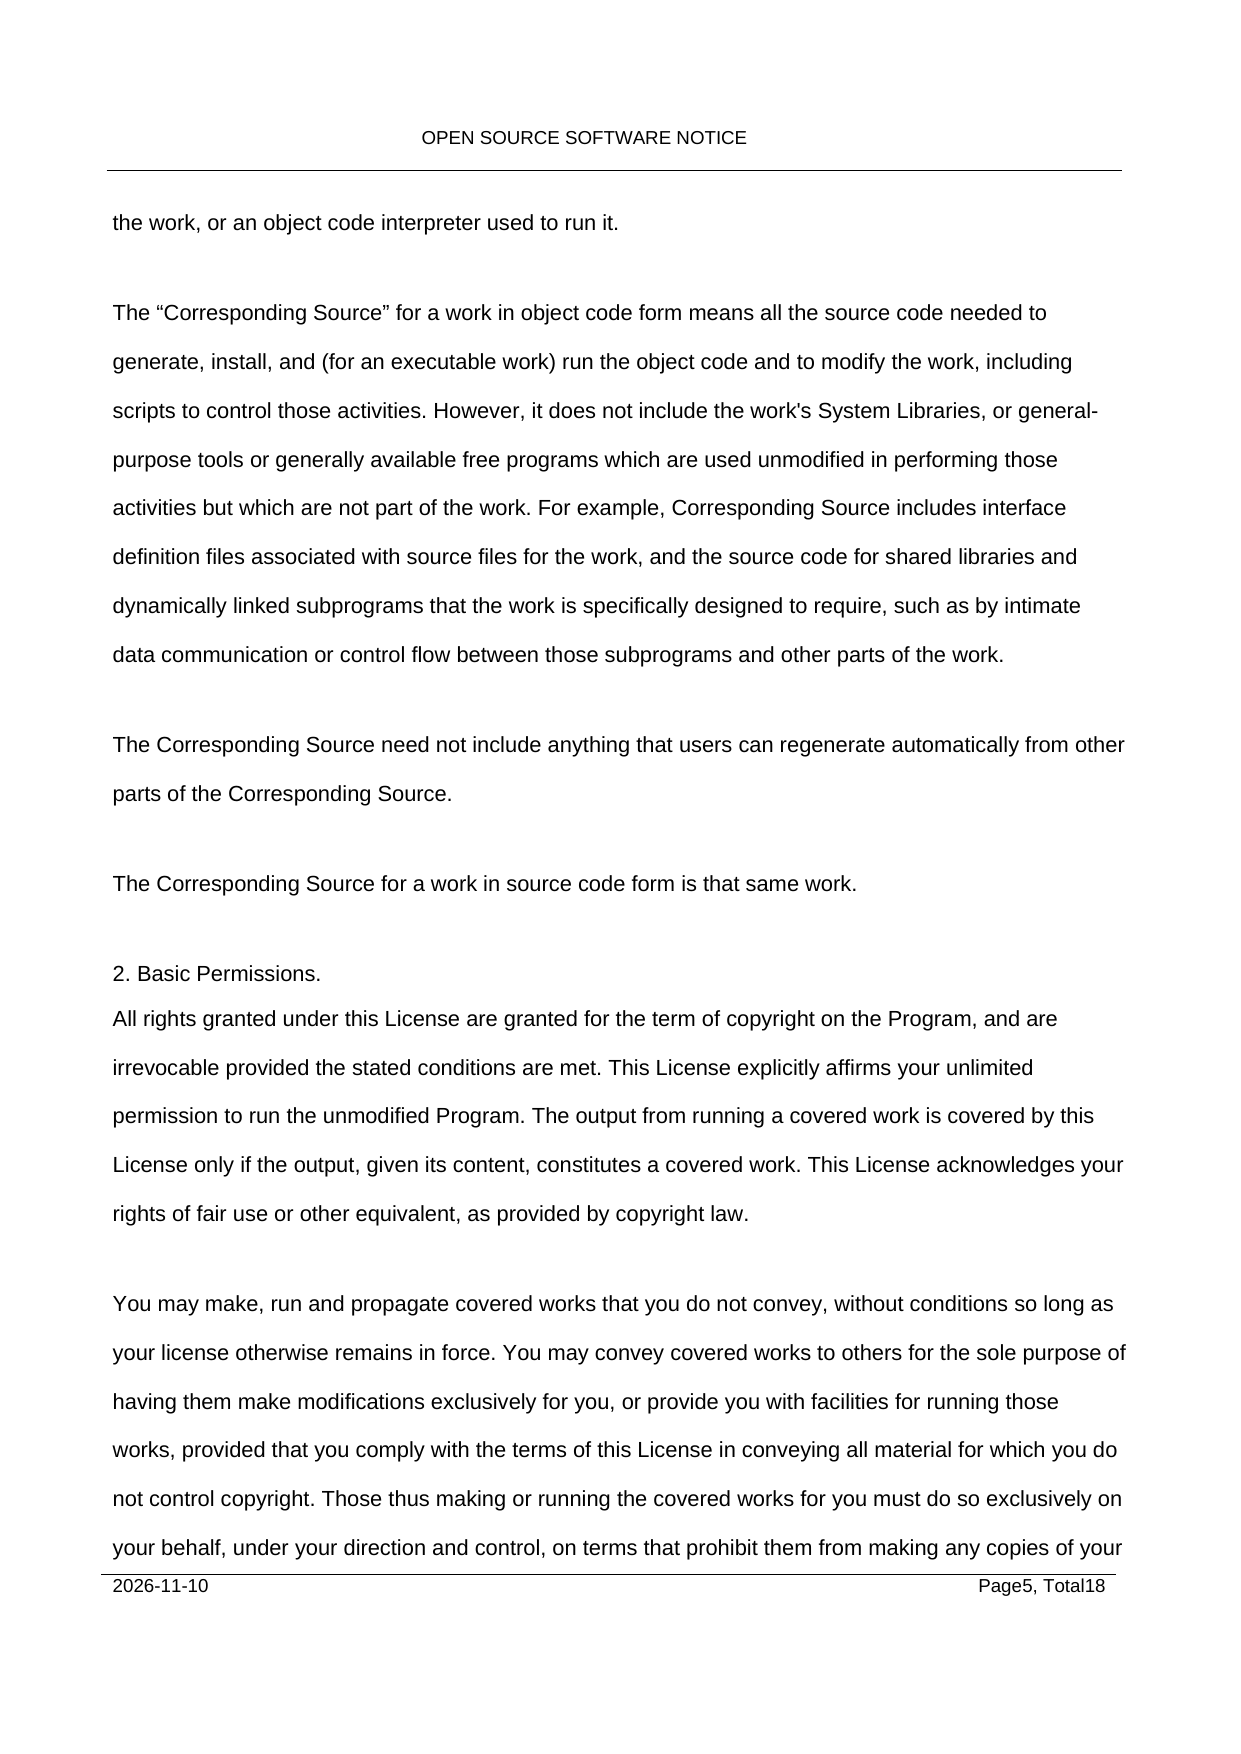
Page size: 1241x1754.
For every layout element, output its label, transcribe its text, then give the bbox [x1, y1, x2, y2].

text 2. Basic Permissions. [112, 957, 1128, 990]
text The Corresponding Source need not include anything that users can regenerate automatically from other parts of the Corresponding Source. [112, 728, 1128, 809]
text The “Corresponding Source” for a work in object code form means all the source code needed to generate, install, and (for an executable work) run the object code and to modify the work, including scripts to control those activities. However, it does not include the work's System Libraries, or general-purpose tools or generally available free programs which are used unmodified in performing those activities but which are not part of the work. For example, Corresponding Source includes interface definition files associated with source files for the work, and the source code for shared libraries and dynamically linked subprograms that the work is specifically designed to require, such as by intimate data communication or control flow between those subprograms and other parts of the work. [112, 297, 1128, 670]
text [112, 1287, 1128, 1564]
text The Corresponding Source for a work in source code form is that same work. [112, 867, 1128, 899]
text All rights granted under this License are granted for the term of copyright on the Program, and are irrevocable provided the stated conditions are met. This License explicitly affirms your unlimited permission to run the unmodified Program. The output from running a covered work is covered by this License only if the output, given its content, constitutes a covered work. This License acknowledges your rights of fair use or other equivalent, as provided by copyright law. [112, 1002, 1128, 1230]
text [112, 206, 1128, 239]
